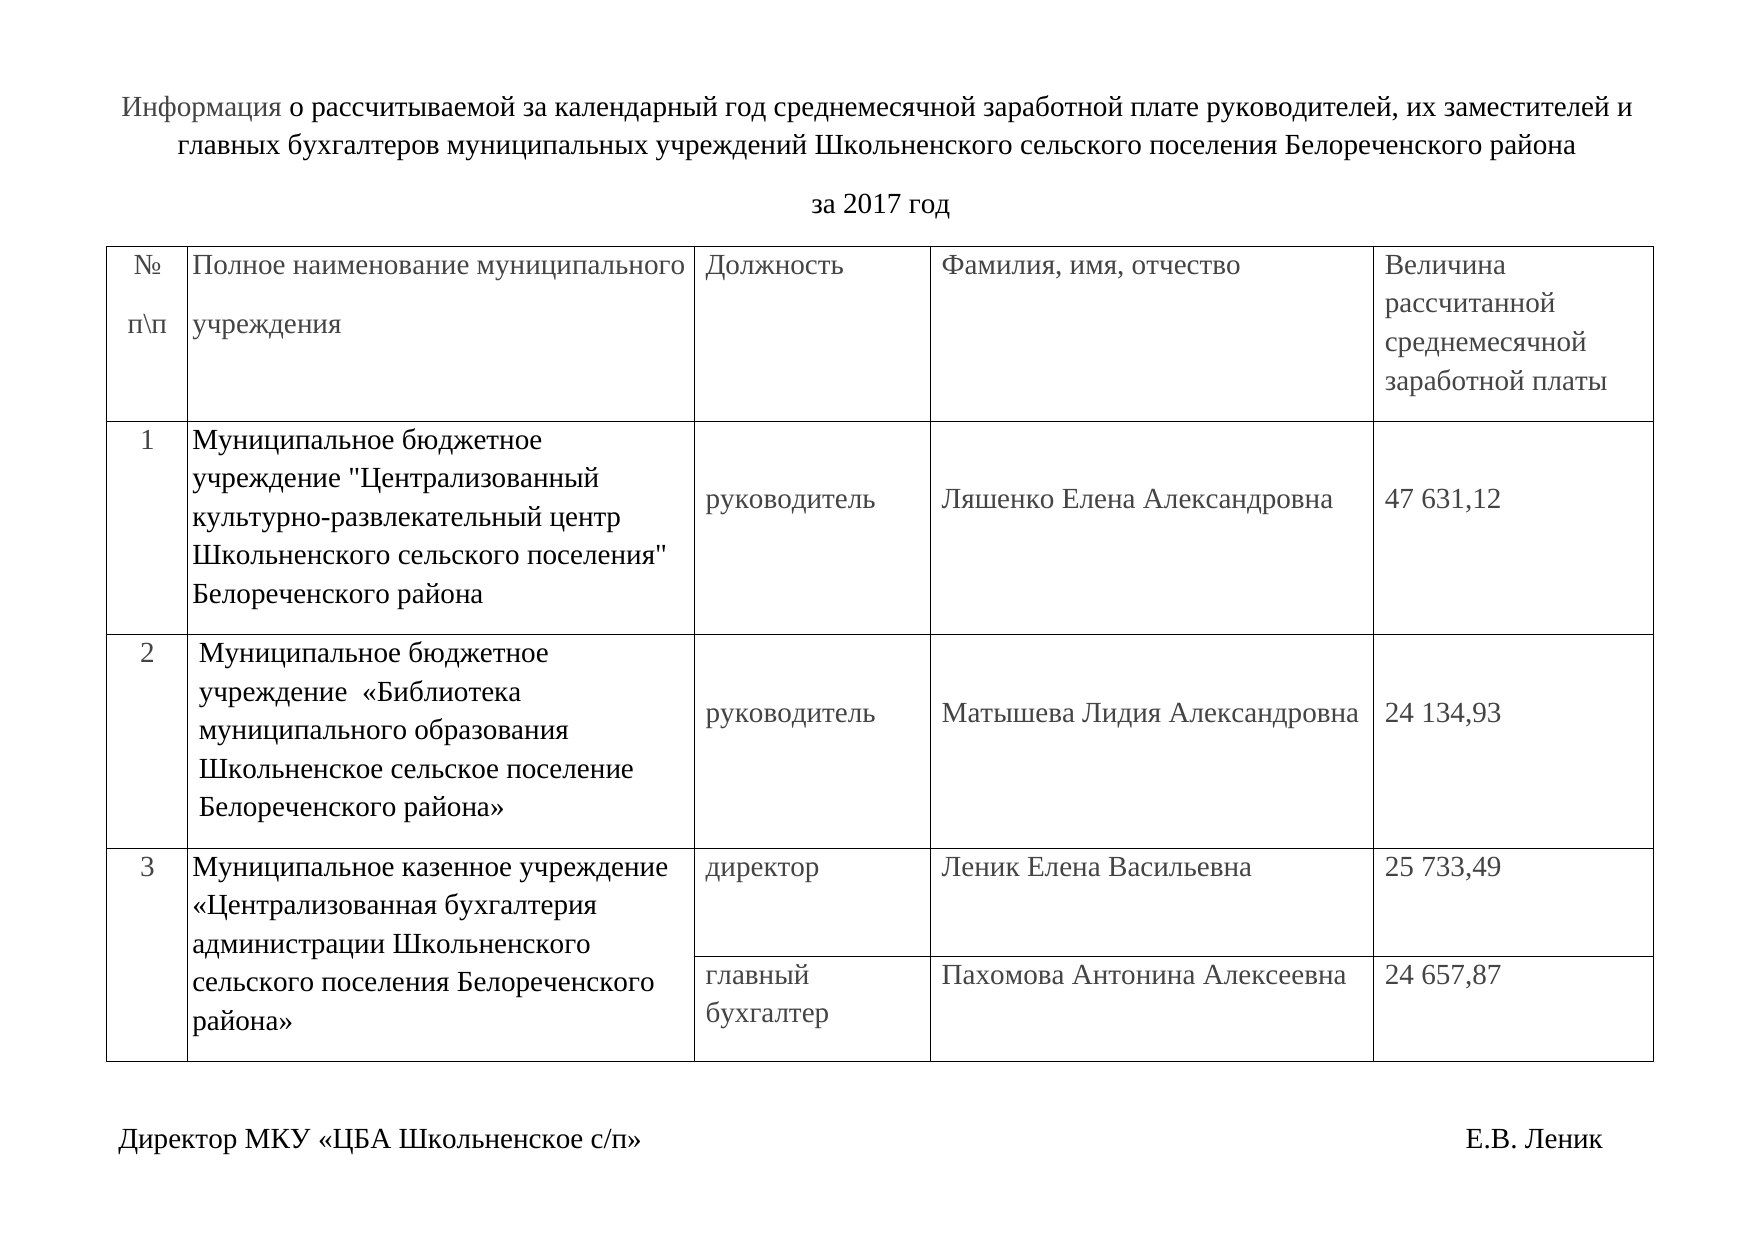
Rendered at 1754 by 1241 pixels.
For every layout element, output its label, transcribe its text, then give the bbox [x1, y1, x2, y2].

table_header Должность [695, 247, 930, 421]
text за 2017 год [118, 187, 1636, 220]
table_cell директор [695, 849, 930, 956]
table_cell 24 134,93 [1374, 635, 1653, 848]
table_cell Муниципальное бюджетное учреждение «Библиотека муниципального образования Школьненское сельское поселение Белореченского района» [188, 635, 694, 848]
table_cell Матышева Лидия Александровна [931, 635, 1373, 848]
table_cell 24 657,87 [1374, 957, 1653, 1061]
table_cell 47 631,12 [1374, 422, 1653, 634]
table_cell 2 [107, 635, 187, 848]
table_cell Леник Елена Васильевна [931, 849, 1373, 956]
table_cell Ляшенко Елена Александровна [931, 422, 1373, 634]
table_cell 1 [107, 422, 187, 634]
table_cell руководитель [695, 422, 930, 634]
table_header Полное наименование муниципального учреждения [188, 247, 694, 421]
table_cell Муниципальное казенное учреждение «Централизованная бухгалтерия администрации Школьненского сельского поселения Белореченского района» [188, 849, 694, 1061]
table_cell 3 [107, 849, 187, 1061]
text Информация о рассчитываемой за календарный год среднемесячной заработной плате руководителей, их заместителей и главных бухгалтеров муниципальных учреждений Школьненского сельского поселения Белореченского района [118, 89, 1636, 161]
text Директор МКУ «ЦБА Школьненское с/п» Е.В. Леник [118, 1122, 1636, 1155]
table_cell 25 733,49 [1374, 849, 1653, 956]
table_header № п\п [107, 247, 187, 421]
table_cell Пахомова Антонина Алексеевна [931, 957, 1373, 1061]
table_header Величина рассчитанной среднемесячной заработной платы [1374, 247, 1653, 421]
table_cell Муниципальное бюджетное учреждение "Централизованный культурно-развлекательный центр Школьненского сельского поселения" Белореченского района [188, 422, 694, 634]
table_header Фамилия, имя, отчество [931, 247, 1373, 421]
table_cell главный бухгалтер [695, 957, 930, 1061]
table_cell руководитель [695, 635, 930, 848]
